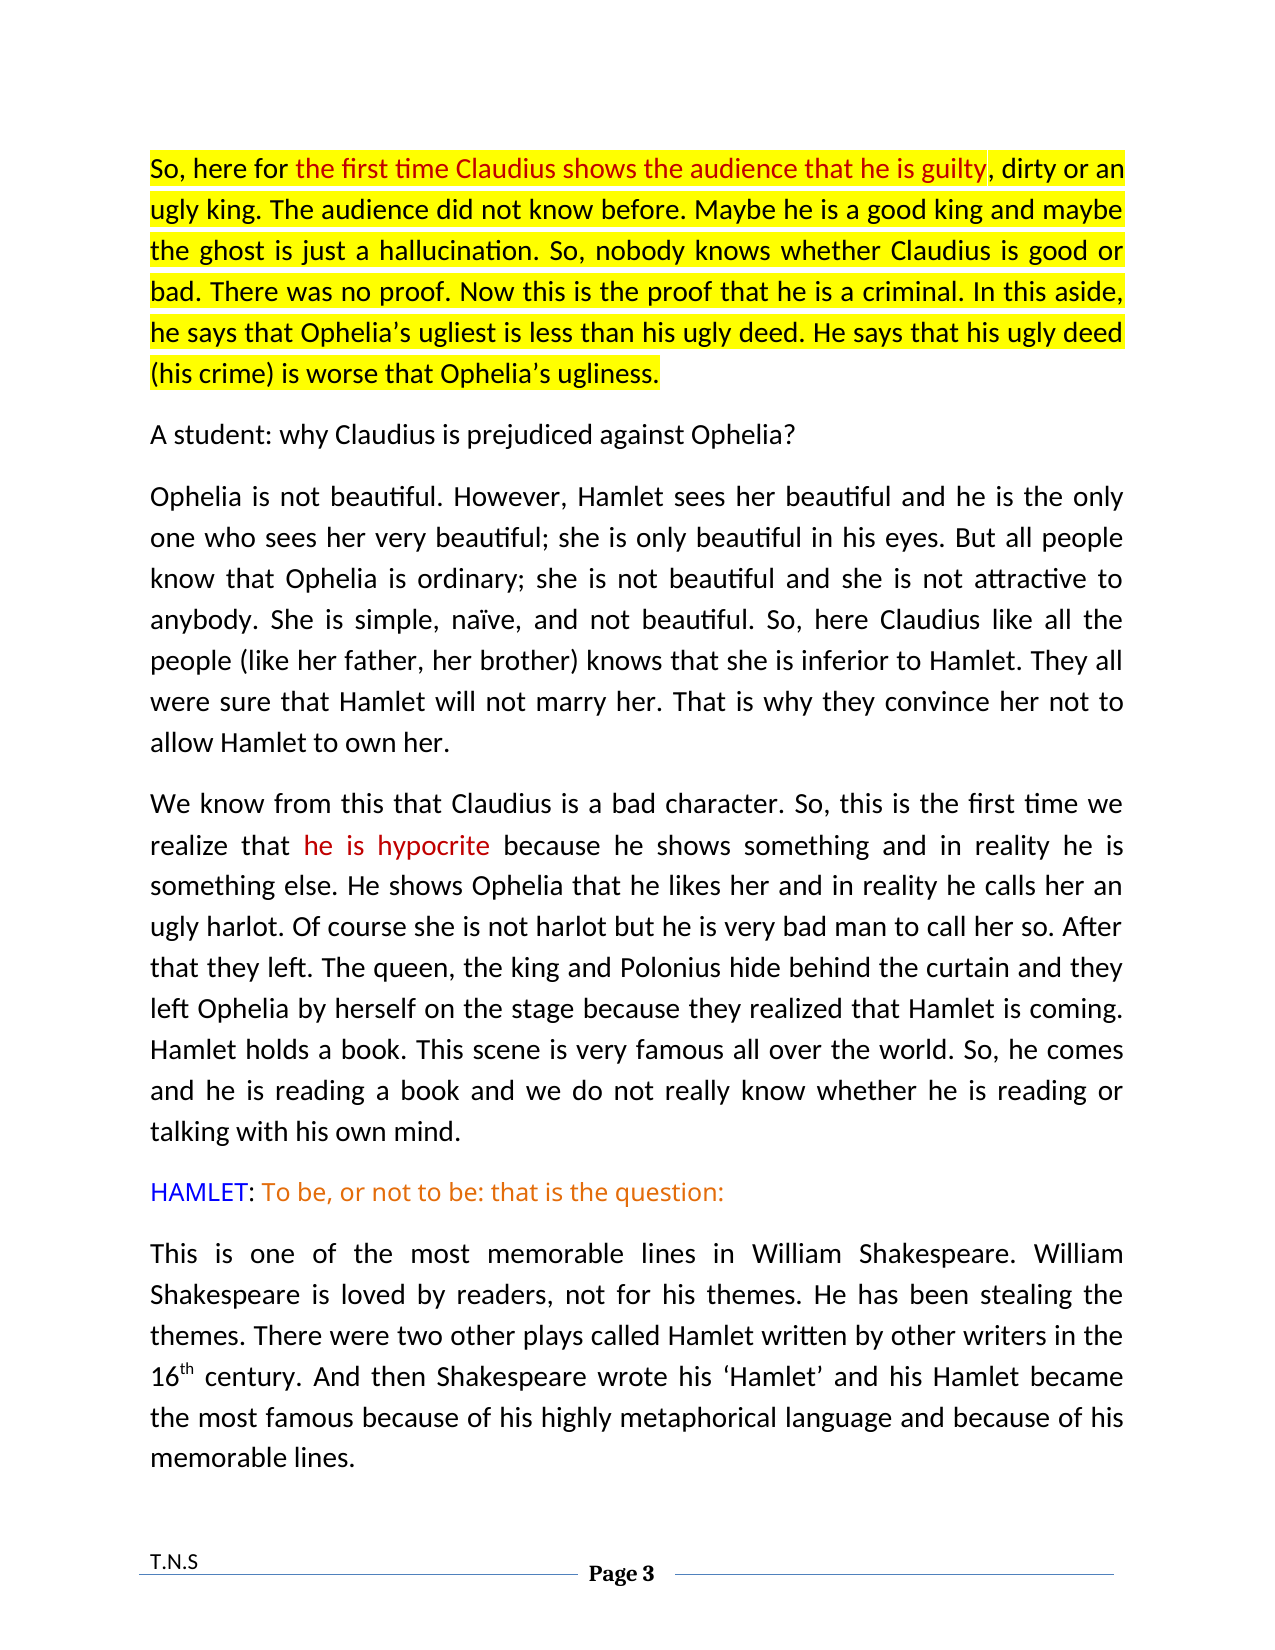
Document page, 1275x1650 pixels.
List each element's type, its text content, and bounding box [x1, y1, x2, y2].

text A student: why Claudius is prejudiced against Ophelia? [150, 416, 1125, 452]
text So, here for the first time Claudius shows the audience that he is guilty, dirty or an ugly king. The audience did not know before. Maybe he is a good king and maybe the ghost is just a hallucination. So, nobody knows whether Claudius is good or bad. There was no proof. Now this is the proof that he is a criminal. In this aside, he says that Ophelia’s ugliest is less than his ugly deed. He says that his ugly deed (his crime) is worse that Ophelia’s ugliness. [150, 150, 1125, 191]
text HAMLET: To be, or not to be: that is the question: [150, 1175, 1125, 1209]
text Ophelia is not beautiful. However, Hamlet sees her beautiful and he is the only one who sees her very beautiful; she is only beautiful in his eyes. But all people know that Ophelia is ordinary; she is not beautiful and she is not attractive to anybody. She is simple, naïve, and not beautiful. So, here Claudius like all the people (like her father, her brother) knows that she is inferior to Hamlet. They all were sure that Hamlet will not marry her. That is why they convince her not to allow Hamlet to own her. [150, 478, 1125, 759]
text We know from this that Claudius is a bad character. So, this is the first time we realize that he is hypocrite because he shows something and in reality he is something else. He shows Ophelia that he likes her and in reality he calls her an ugly harlot. Of course she is not harlot but he is very bad man to call her so. After that they left. The queen, the king and Polonius hide behind the curtain and they left Ophelia by herself on the stage because they realized that Hamlet is coming. Hamlet holds a book. This scene is very famous all over the world. So, he comes and he is reading a book and we do not really know whether he is reading or talking with his own mind. [150, 786, 1125, 1149]
text So, here for the first time Claudius shows the audience that he is guilty, dirty or an ugly king. The audience did not know before. Maybe he is a good king and maybe the ghost is just a hallucination. So, nobody knows whether Claudius is good or bad. There was no proof. Now this is the proof that he is a criminal. In this aside, he says that Ophelia’s ugliest is less than his ugly deed. He says that his ugly deed (his crime) is worse that Ophelia’s ugliness. [150, 349, 1125, 390]
text This is one of the most memorable lines in William Shakespeare. William Shakespeare is loved by readers, not for his themes. He has been stealing the themes. There were two other plays called Hamlet written by other writers in the 16th century. And then Shakespeare wrote his ‘Hamlet’ and his Hamlet became the most famous because of his highly metaphorical language and because of his memorable lines. [150, 1235, 1125, 1475]
